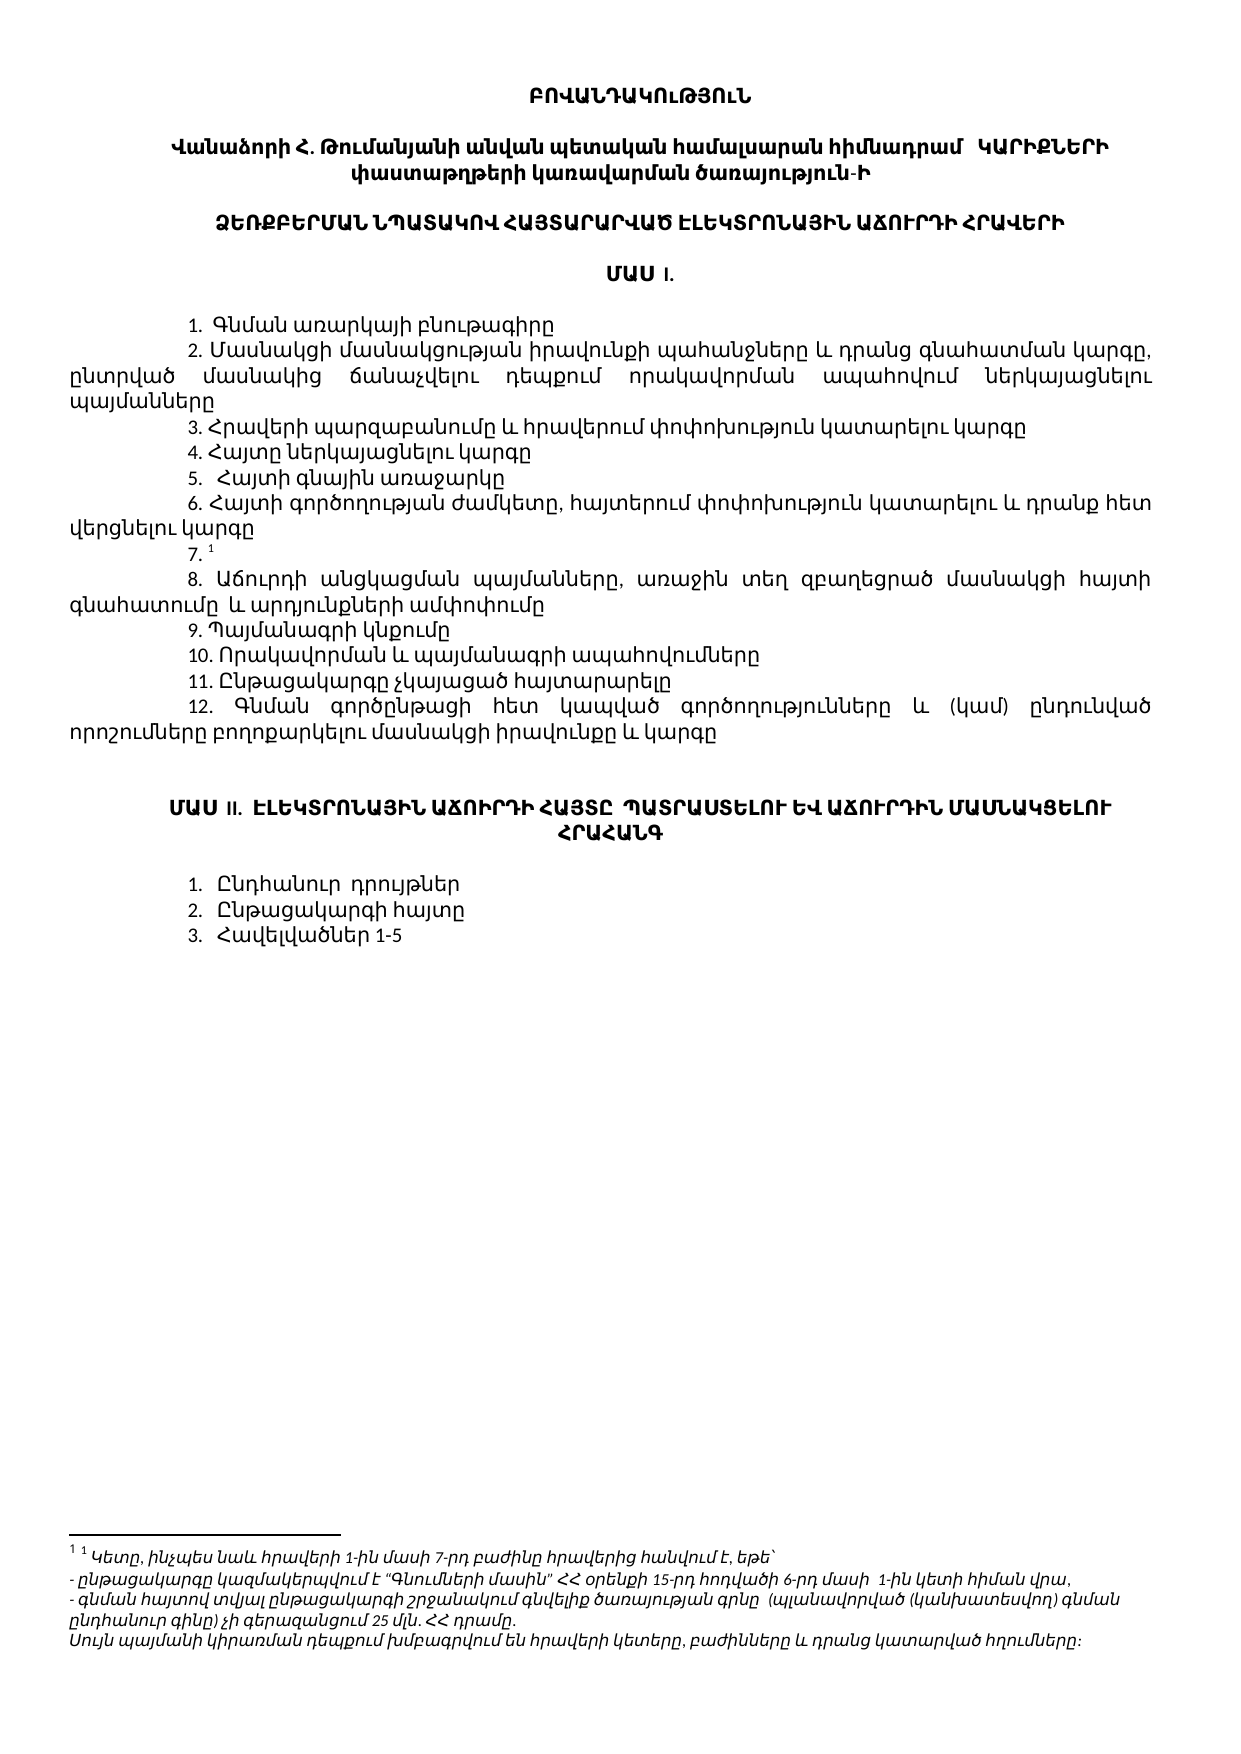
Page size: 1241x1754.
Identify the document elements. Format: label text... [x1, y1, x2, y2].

text 5. Հայտի գնային առաջարկը [69, 465, 1152, 490]
text 2. Մասնակցի մասնակցության իրավունքի պահանջները և դրանց գնահատման կարգը, ընտրված մասնակից ճանաչվելու դեպքում որակավորման ապահովում ներկայացնելու պայմանները [69, 338, 1152, 414]
text 9. Պայմանագրի կնքումը [69, 617, 1152, 643]
text 3. Հավելվածներ 1-5 [69, 922, 1152, 948]
text 10. Որակավորման և պայմանագրի ապահովումները [69, 643, 1152, 668]
text 3. Հրավերի պարզաբանումը և հրավերում փոփոխություն կատարելու կարգը [69, 414, 1152, 439]
text 11. Ընթացակարգը չկայացած հայտարարելը [69, 668, 1152, 693]
text 6. Հայտի գործողության ժամկետը, հայտերում փոփոխություն կատարելու և դրանք հետ վերցնելու կարգը [69, 490, 1152, 541]
text 8. Աճուրդի անցկացման պայմանները, առաջին տեղ զբաղեցրած մասնակցի հայտի գնահատումը և արդյունքների ամփոփումը [69, 566, 1152, 617]
text 4. Հայտը ներկայացնելու կարգը [69, 439, 1152, 465]
text 1. Ընդհանուր դրույթներ [69, 871, 1152, 897]
text 2. Ընթացակարգի հայտը [69, 897, 1152, 922]
text ՄԱՍ II. ԷԼԵԿՏՐՈՆԱՅԻՆ ԱՃՈԻՐԴԻ ՀԱՅՏԸ ՊԱՏՐԱՍՏԵԼՈՒ ԵՎ ԱՃՈՒՐԴԻՆ ՄԱՍՆԱԿՑԵԼՈՒ ՀՐԱՀԱՆԳ [69, 795, 1152, 846]
text 7. [69, 541, 1152, 566]
text 1. Գնման առարկայի բնութագիրը [69, 312, 1152, 338]
text Վանաձորի Հ. Թումանյանի անվան պետական համալսարան հիմնադրամ ԿԱՐԻՔՆԵՐԻ փաստաթղթերի կառավարման ծառայություն-Ի [69, 134, 1152, 185]
text ԲՈՎԱՆԴԱԿՈւԹՅՈւՆ [69, 83, 1152, 109]
text ՄԱՍ I. [69, 261, 1152, 287]
text ՁԵՌՔԲԵՐՄԱՆ ՆՊԱՏԱԿՈՎ ՀԱՅՏԱՐԱՐՎԱԾ ԷԼԵԿՏՐՈՆԱՅԻՆ ԱՃՈՒՐԴԻ ՀՐԱՎԵՐԻ [69, 211, 1152, 236]
text 12. Գնման գործընթացի հետ կապված գործողությունները և (կամ) ընդունված որոշումները բողոքարկելու մասնակցի իրավունքը և կարգը [69, 693, 1152, 744]
